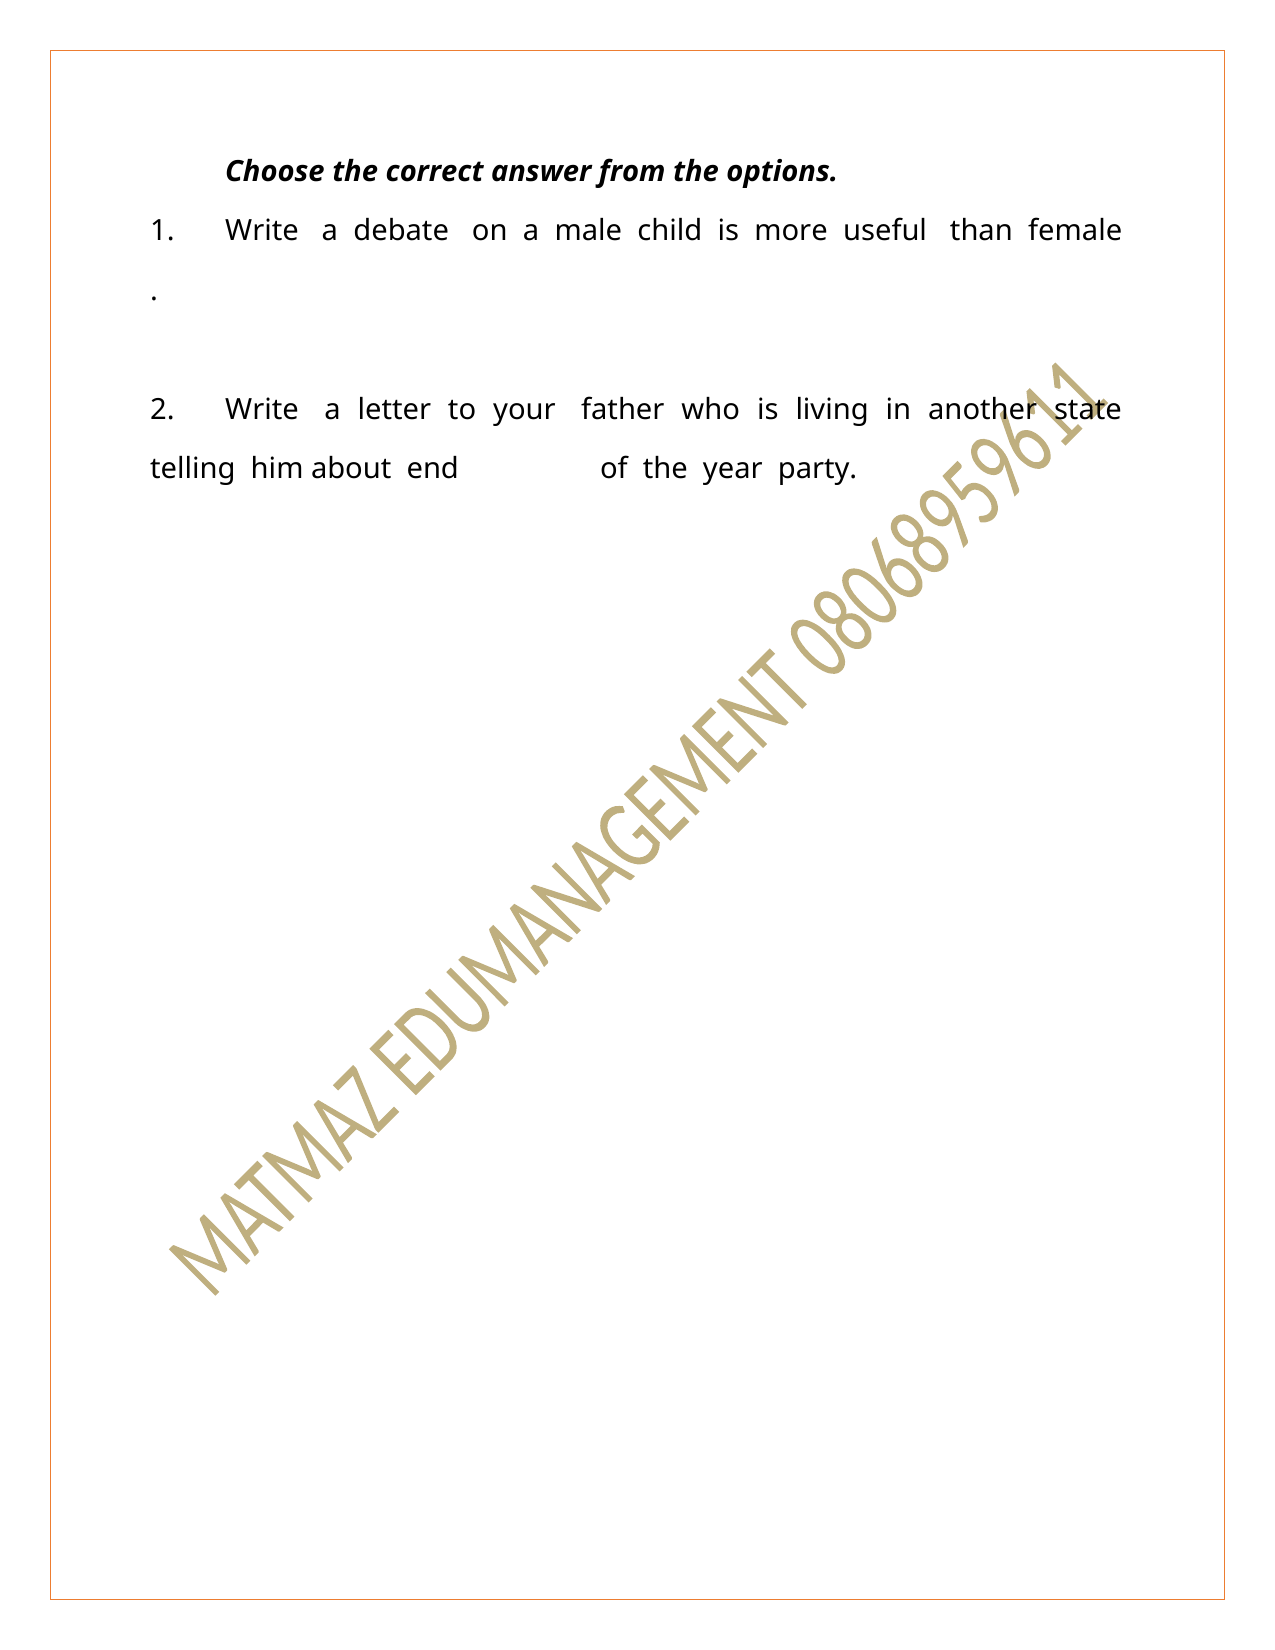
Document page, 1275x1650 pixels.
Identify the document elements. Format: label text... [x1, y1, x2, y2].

text Choose the correct answer from the options. [150, 150, 1125, 190]
text 2. Write a letter to your father who is living in another state telling him about end of the year party. [150, 388, 1125, 487]
text 1. Write a debate on a male child is more useful than female . [150, 209, 1125, 309]
